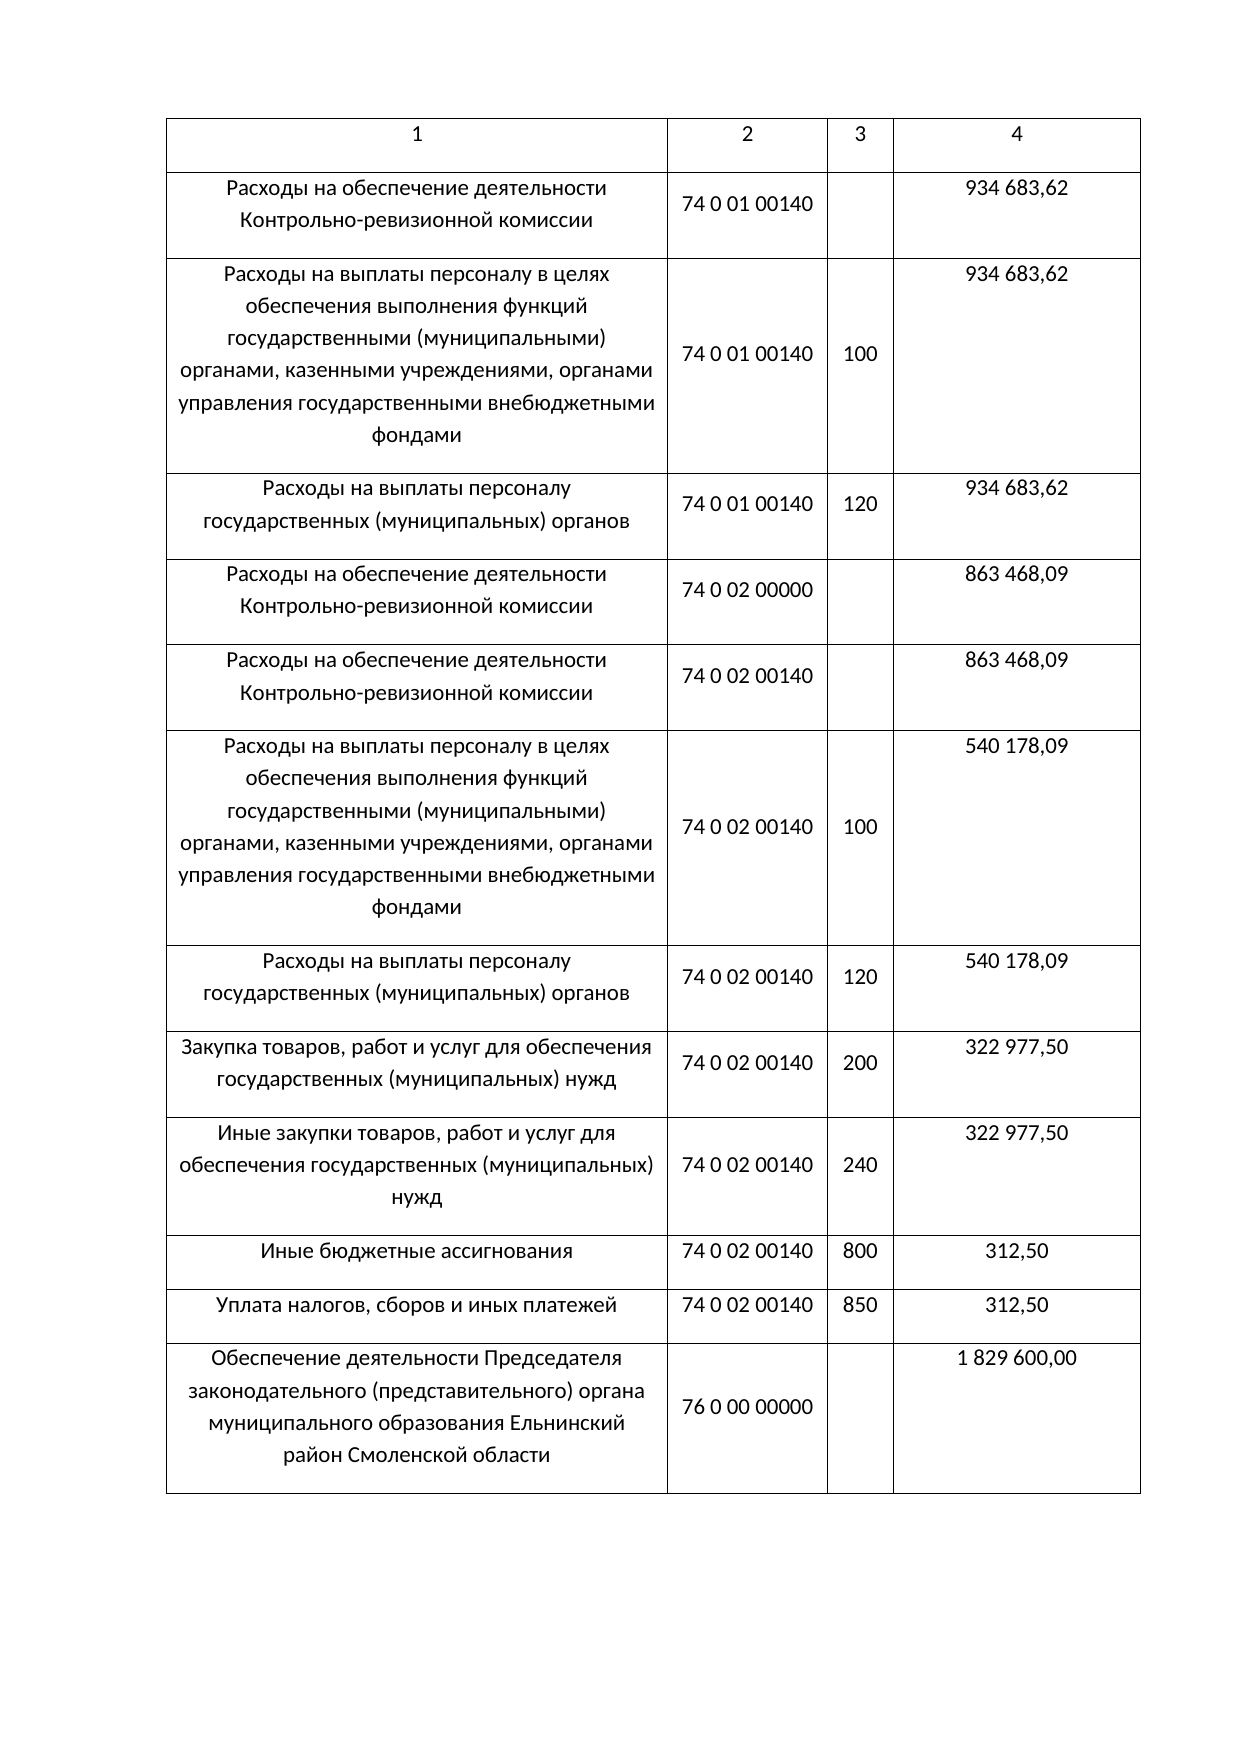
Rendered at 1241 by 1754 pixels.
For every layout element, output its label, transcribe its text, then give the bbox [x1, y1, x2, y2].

table_cell 74 0 02 00140 [668, 1032, 827, 1117]
table_cell [828, 560, 893, 644]
table_cell 74 0 02 00000 [668, 560, 827, 644]
table_cell 74 0 02 00140 [668, 1290, 827, 1342]
table_cell Уплата налогов, сборов и иных платежей [167, 1290, 667, 1342]
table_cell 100 [828, 731, 893, 945]
table_cell 74 0 02 00140 [668, 946, 827, 1031]
table_cell 322 977,50 [894, 1118, 1140, 1235]
table_cell 120 [828, 946, 893, 1031]
table_cell Закупка товаров, работ и услуг для обеспечения государственных (муниципальных) нужд [167, 1032, 667, 1117]
table_cell 800 [828, 1236, 893, 1289]
table_cell 863 468,09 [894, 560, 1140, 644]
table_header 1 [167, 119, 667, 172]
table_cell Расходы на выплаты персоналу в целях обеспечения выполнения функций государственными (муниципальными) органами, казенными учреждениями, органами управления государственными внебюджетными фондами [167, 731, 667, 945]
table_cell 74 0 02 00140 [668, 1236, 827, 1289]
table_cell Иные бюджетные ассигнования [167, 1236, 667, 1289]
table_cell 1 829 600,00 [894, 1344, 1140, 1493]
table_cell 312,50 [894, 1290, 1140, 1342]
table_cell Расходы на выплаты персоналу в целях обеспечения выполнения функций государственными (муниципальными) органами, казенными учреждениями, органами управления государственными внебюджетными фондами [167, 259, 667, 472]
table_header 2 [668, 119, 827, 172]
table_cell 240 [828, 1118, 893, 1235]
table_cell 850 [828, 1290, 893, 1342]
table_header 4 [894, 119, 1140, 172]
table_cell 74 0 01 00140 [668, 474, 827, 558]
table_header 3 [828, 119, 893, 172]
table_cell [828, 645, 893, 730]
table_cell 74 0 01 00140 [668, 259, 827, 472]
table_cell Расходы на обеспечение деятельности Контрольно-ревизионной комиссии [167, 645, 667, 730]
table_cell 200 [828, 1032, 893, 1117]
table_cell Обеспечение деятельности Председателя законодательного (представительного) органа муниципального образования Ельнинский район Смоленской области [167, 1344, 667, 1493]
table_cell Расходы на обеспечение деятельности Контрольно-ревизионной комиссии [167, 560, 667, 644]
table_cell Расходы на обеспечение деятельности Контрольно-ревизионной комиссии [167, 173, 667, 258]
table_cell 74 0 02 00140 [668, 645, 827, 730]
table_cell 540 178,09 [894, 946, 1140, 1031]
table_cell Иные закупки товаров, работ и услуг для обеспечения государственных (муниципальных) нужд [167, 1118, 667, 1235]
table_cell 74 0 02 00140 [668, 731, 827, 945]
table_cell 540 178,09 [894, 731, 1140, 945]
table_cell Расходы на выплаты персоналу государственных (муниципальных) органов [167, 946, 667, 1031]
table_cell Расходы на выплаты персоналу государственных (муниципальных) органов [167, 474, 667, 558]
table_cell 120 [828, 474, 893, 558]
table_cell 322 977,50 [894, 1032, 1140, 1117]
table_cell 934 683,62 [894, 259, 1140, 472]
table_cell 934 683,62 [894, 173, 1140, 258]
table_cell [828, 173, 893, 258]
table_cell 312,50 [894, 1236, 1140, 1289]
table_cell 74 0 01 00140 [668, 173, 827, 258]
table_cell 74 0 02 00140 [668, 1118, 827, 1235]
table_cell [828, 1344, 893, 1493]
table_cell 100 [828, 259, 893, 472]
table_cell 76 0 00 00000 [668, 1344, 827, 1493]
table_cell 863 468,09 [894, 645, 1140, 730]
table_cell 934 683,62 [894, 474, 1140, 558]
